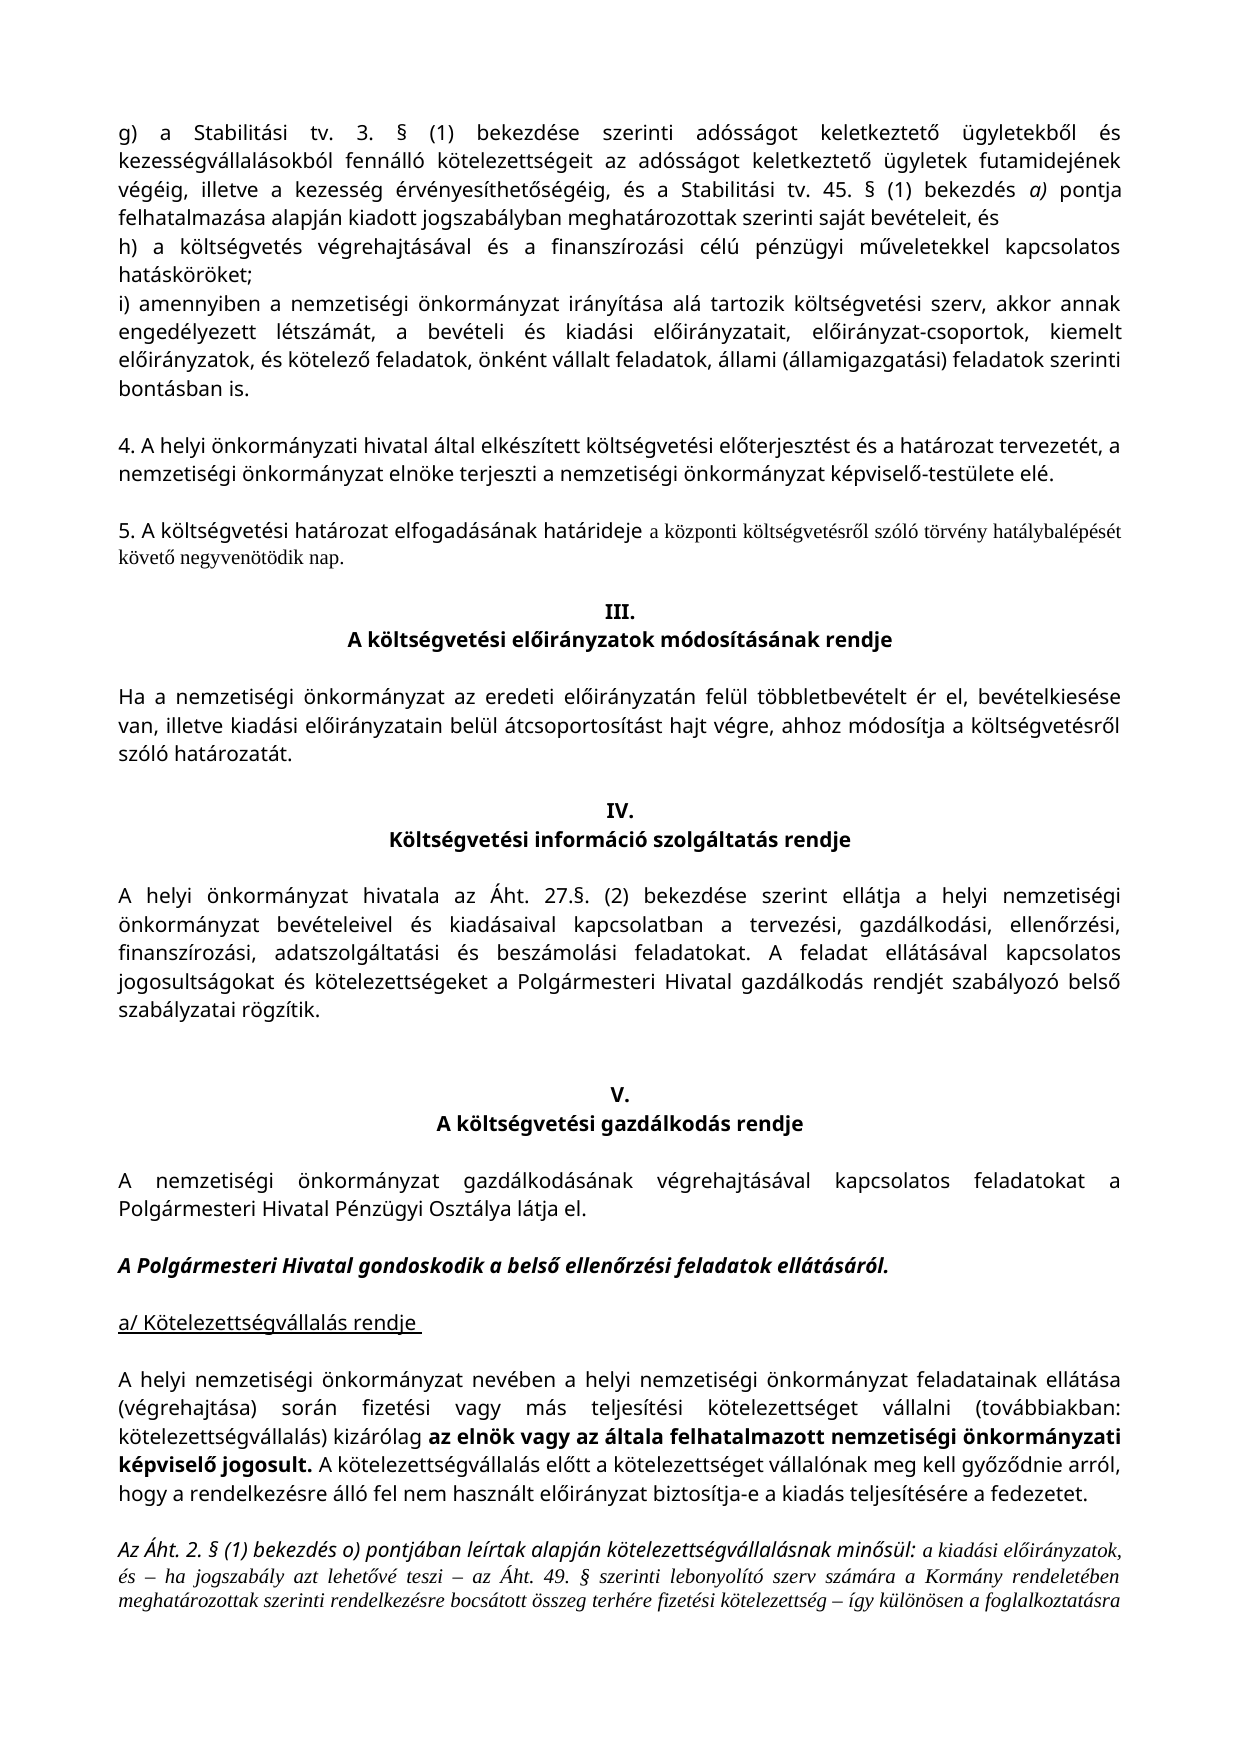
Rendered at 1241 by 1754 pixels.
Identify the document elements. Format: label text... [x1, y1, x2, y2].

text A költségvetési előirányzatok módosításának rendje [118, 626, 1122, 654]
text 5. A költségvetési határozat elfogadásának határideje a központi költségvetésről szóló törvény hatálybalépését követő negyvenötödik nap. [118, 516, 1122, 569]
text 4. A helyi önkormányzati hivatal által elkészített költségvetési előterjesztést és a határozat tervezetét, a nemzetiségi önkormányzat elnöke terjeszti a nemzetiségi önkormányzat képviselő-testülete elé. [118, 431, 1122, 488]
text g) a Stabilitási tv. 3. § (1) bekezdése szerinti adósságot keletkeztető ügyletekből és kezességvállalásokból fennálló kötelezettségeit az adósságot keletkeztető ügyletek futamidejének végéig, illetve a kezesség érvényesíthetőségéig, és a Stabilitási tv. 45. § (1) bekezdés a) pontja felhatalmazása alapján kiadott jogszabályban meghatározottak szerinti saját bevételeit, és [118, 118, 1122, 232]
text IV. [118, 796, 1122, 825]
text A Polgármesteri Hivatal gondoskodik a belső ellenőrzési feladatok ellátásáról. [118, 1251, 1122, 1280]
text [118, 1536, 1122, 1612]
text III. [118, 597, 1122, 626]
text A helyi nemzetiségi önkormányzat nevében a helyi nemzetiségi önkormányzat feladatainak ellátása (végrehajtása) során fizetési vagy más teljesítési kötelezettséget vállalni (továbbiakban: kötelezettségvállalás) kizárólag az elnök vagy az általa felhatalmazott nemzetiségi önkormányzati képviselő jogosult. A kötelezettségvállalás előtt a kötelezettséget vállalónak meg kell győződnie arról, hogy a rendelkezésre álló fel nem használt előirányzat biztosítja-e a kiadás teljesítésére a fedezetet. [118, 1365, 1122, 1507]
text Ha a nemzetiségi önkormányzat az eredeti előirányzatán felül többletbevételt ér el, bevételkiesése van, illetve kiadási előirányzatain belül átcsoportosítást hajt végre, ahhoz módosítja a költségvetésről szóló határozatát. [118, 682, 1122, 768]
text h) a költségvetés végrehajtásával és a finanszírozási célú pénzügyi műveletekkel kapcsolatos hatásköröket; [118, 232, 1122, 289]
text A költségvetési gazdálkodás rendje [118, 1109, 1122, 1137]
text a/ Kötelezettségvállalás rendje [118, 1308, 1122, 1337]
text V. [118, 1081, 1122, 1109]
text A helyi önkormányzat hivatala az Áht. 27.§. (2) bekezdése szerint ellátja a helyi nemzetiségi önkormányzat bevételeivel és kiadásaival kapcsolatban a tervezési, gazdálkodási, ellenőrzési, finanszírozási, adatszolgáltatási és beszámolási feladatokat. A feladat ellátásával kapcsolatos jogosultságokat és kötelezettségeket a Polgármesteri Hivatal gazdálkodás rendjét szabályozó belső szabályzatai rögzítik. [118, 882, 1122, 1024]
text A nemzetiségi önkormányzat gazdálkodásának végrehajtásával kapcsolatos feladatokat a Polgármesteri Hivatal Pénzügyi Osztálya látja el. [118, 1166, 1122, 1223]
text Költségvetési információ szolgáltatás rendje [118, 825, 1122, 853]
text i) amennyiben a nemzetiségi önkormányzat irányítása alá tartozik költségvetési szerv, akkor annak engedélyezett létszámát, a bevételi és kiadási előirányzatait, előirányzat-csoportok, kiemelt előirányzatok, és kötelező feladatok, önként vállalt feladatok, állami (államigazgatási) feladatok szerinti bontásban is. [118, 289, 1122, 402]
